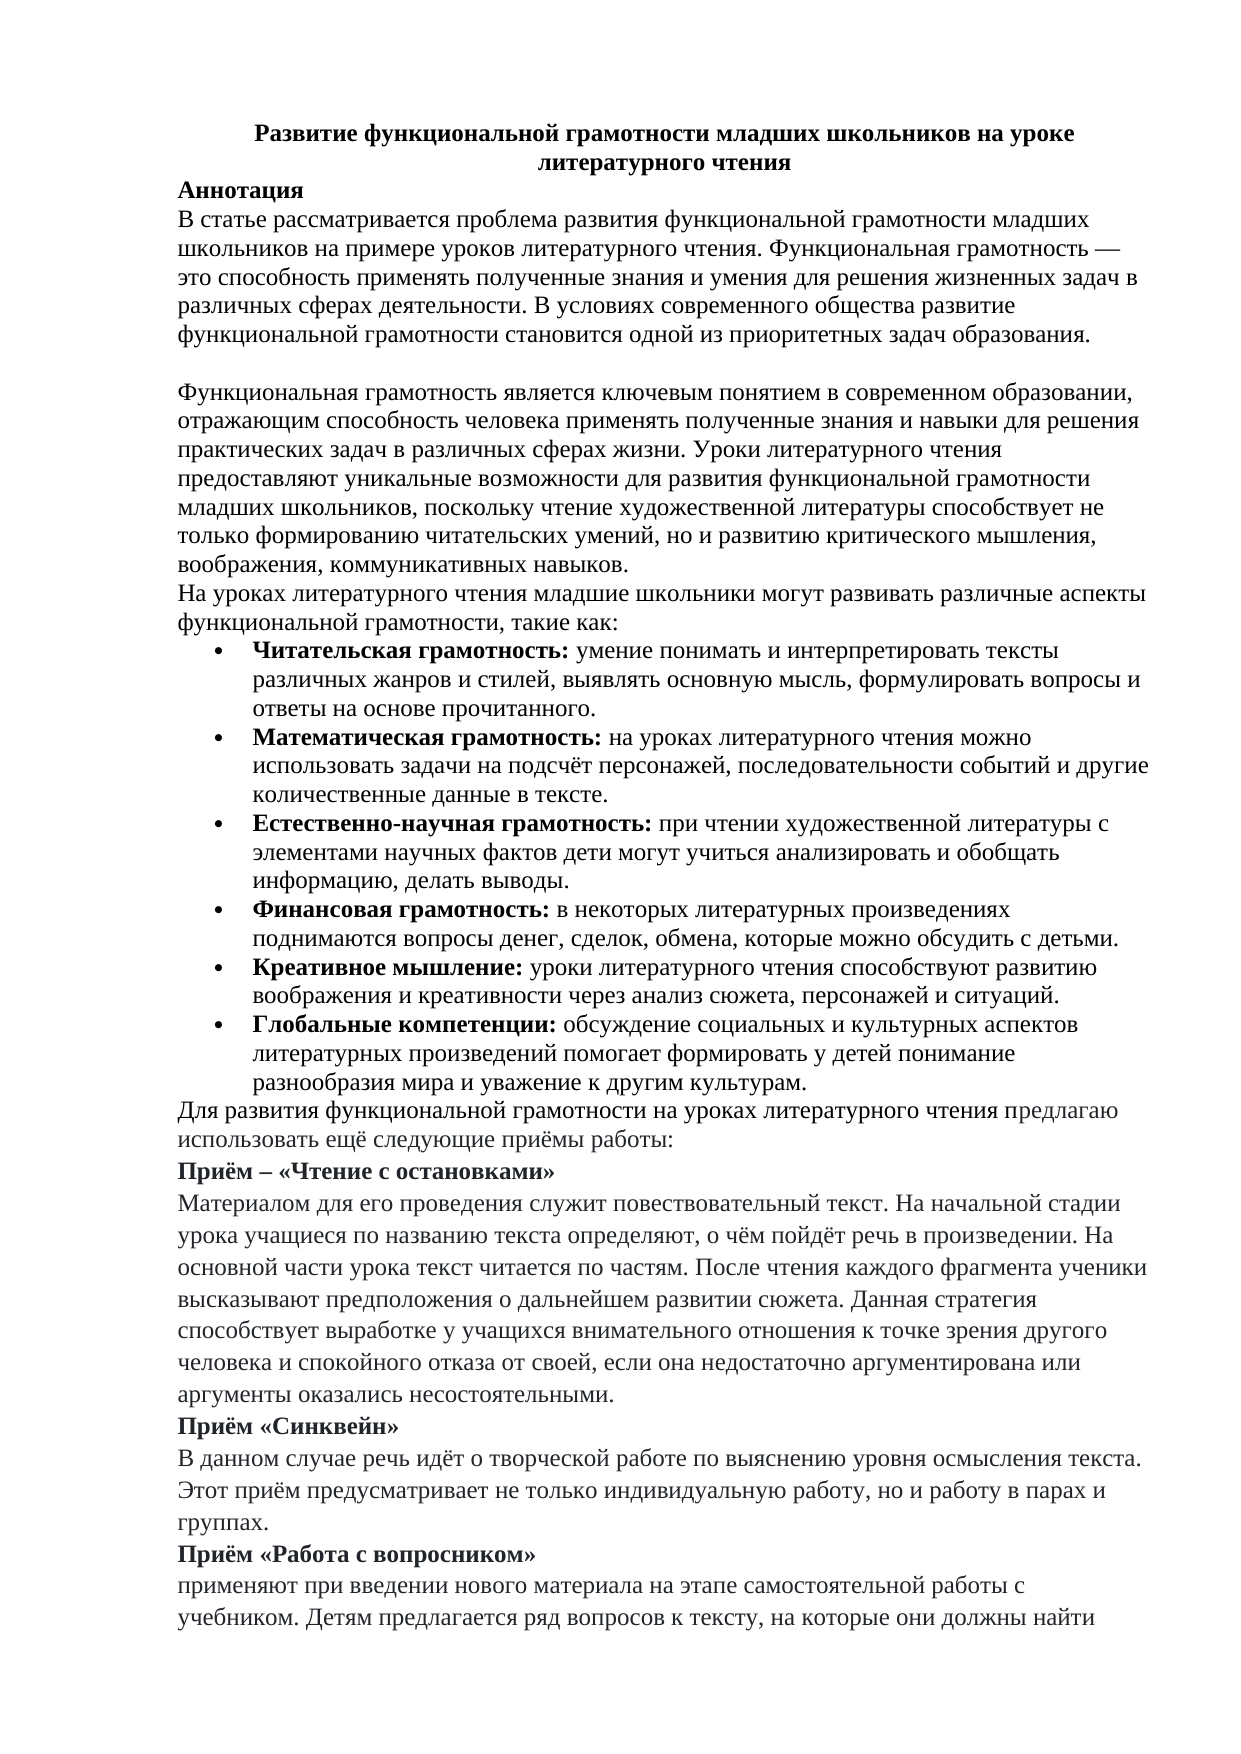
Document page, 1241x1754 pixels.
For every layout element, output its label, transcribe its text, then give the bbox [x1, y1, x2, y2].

text Приём «Работа с вопросником» [177, 1536, 1152, 1567]
text На уроках литературного чтения младшие школьники могут развивать различные аспекты функциональной грамотности, такие как: [177, 578, 1152, 636]
text Приём – «Чтение с остановками» [177, 1153, 1152, 1185]
text Развитие функциональной грамотности младших школьников на уроке литературного чтения [177, 118, 1152, 176]
text В статье рассматривается проблема развития функциональной грамотности младших школьников на примере уроков литературного чтения. Функциональная грамотность — это способность применять полученные знания и умения для решения жизненных задач в различных сферах деятельности. В условиях современного общества развитие функциональной грамотности становится одной из приоритетных задач образования. [177, 204, 1152, 348]
list Читательская грамотность: умение понимать и интерпретировать тексты различных жанров и стилей, выявлять основную мысль, формулировать вопросы и ответы на основе прочитанного. [215, 636, 1152, 722]
list Финансовая грамотность: в некоторых литературных произведениях поднимаются вопросы денег, сделок, обмена, которые можно обсудить с детьми. [215, 894, 1152, 952]
text Материалом для его проведения служит повествовательный текст. На начальной стадии урока учащиеся по названию текста определяют, о чём пойдёт речь в произведении. На основной части урока текст читается по частям. После чтения каждого фрагмента ученики высказывают предположения о дальнейшем развитии сюжета. Данная стратегия способствует выработке у учащихся внимательного отношения к точке зрения другого человека и спокойного отказа от своей, если она недостаточно аргументирована или аргументы оказались несостоятельными. [177, 1185, 1152, 1408]
text Аннотация [177, 176, 1152, 204]
list Глобальные компетенции: обсуждение социальных и культурных аспектов литературных произведений помогает формировать у детей понимание разнообразия мира и уважение к другим культурам. [215, 1009, 1152, 1096]
text Приём «Синквейн» [177, 1408, 1152, 1440]
text В данном случае речь идёт о творческой работе по выяснению уровня осмысления текста. Этот приём предусматривает не только индивидуальную работу, но и работу в парах и группах. [177, 1440, 1152, 1536]
list Математическая грамотность: на уроках литературного чтения можно использовать задачи на подсчёт персонажей, последовательности событий и другие количественные данные в тексте. [215, 722, 1152, 808]
list Креативное мышление: уроки литературного чтения способствуют развитию воображения и креативности через анализ сюжета, персонажей и ситуаций. [215, 952, 1152, 1009]
list Естественно-научная грамотность: при чтении художественной литературы с элементами научных фактов дети могут учиться анализировать и обобщать информацию, делать выводы. [215, 808, 1152, 894]
text Для развития функциональной грамотности на уроках литературного чтения предлагаю использовать ещё следующие приёмы работы: [177, 1096, 1152, 1153]
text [177, 1567, 1152, 1631]
text Функциональная грамотность является ключевым понятием в современном образовании, отражающим способность человека применять полученные знания и навыки для решения практических задач в различных сферах жизни. Уроки литературного чтения предоставляют уникальные возможности для развития функциональной грамотности младших школьников, поскольку чтение художественной литературы способствует не только формированию читательских умений, но и развитию критического мышления, воображения, коммуникативных навыков. [177, 377, 1152, 578]
